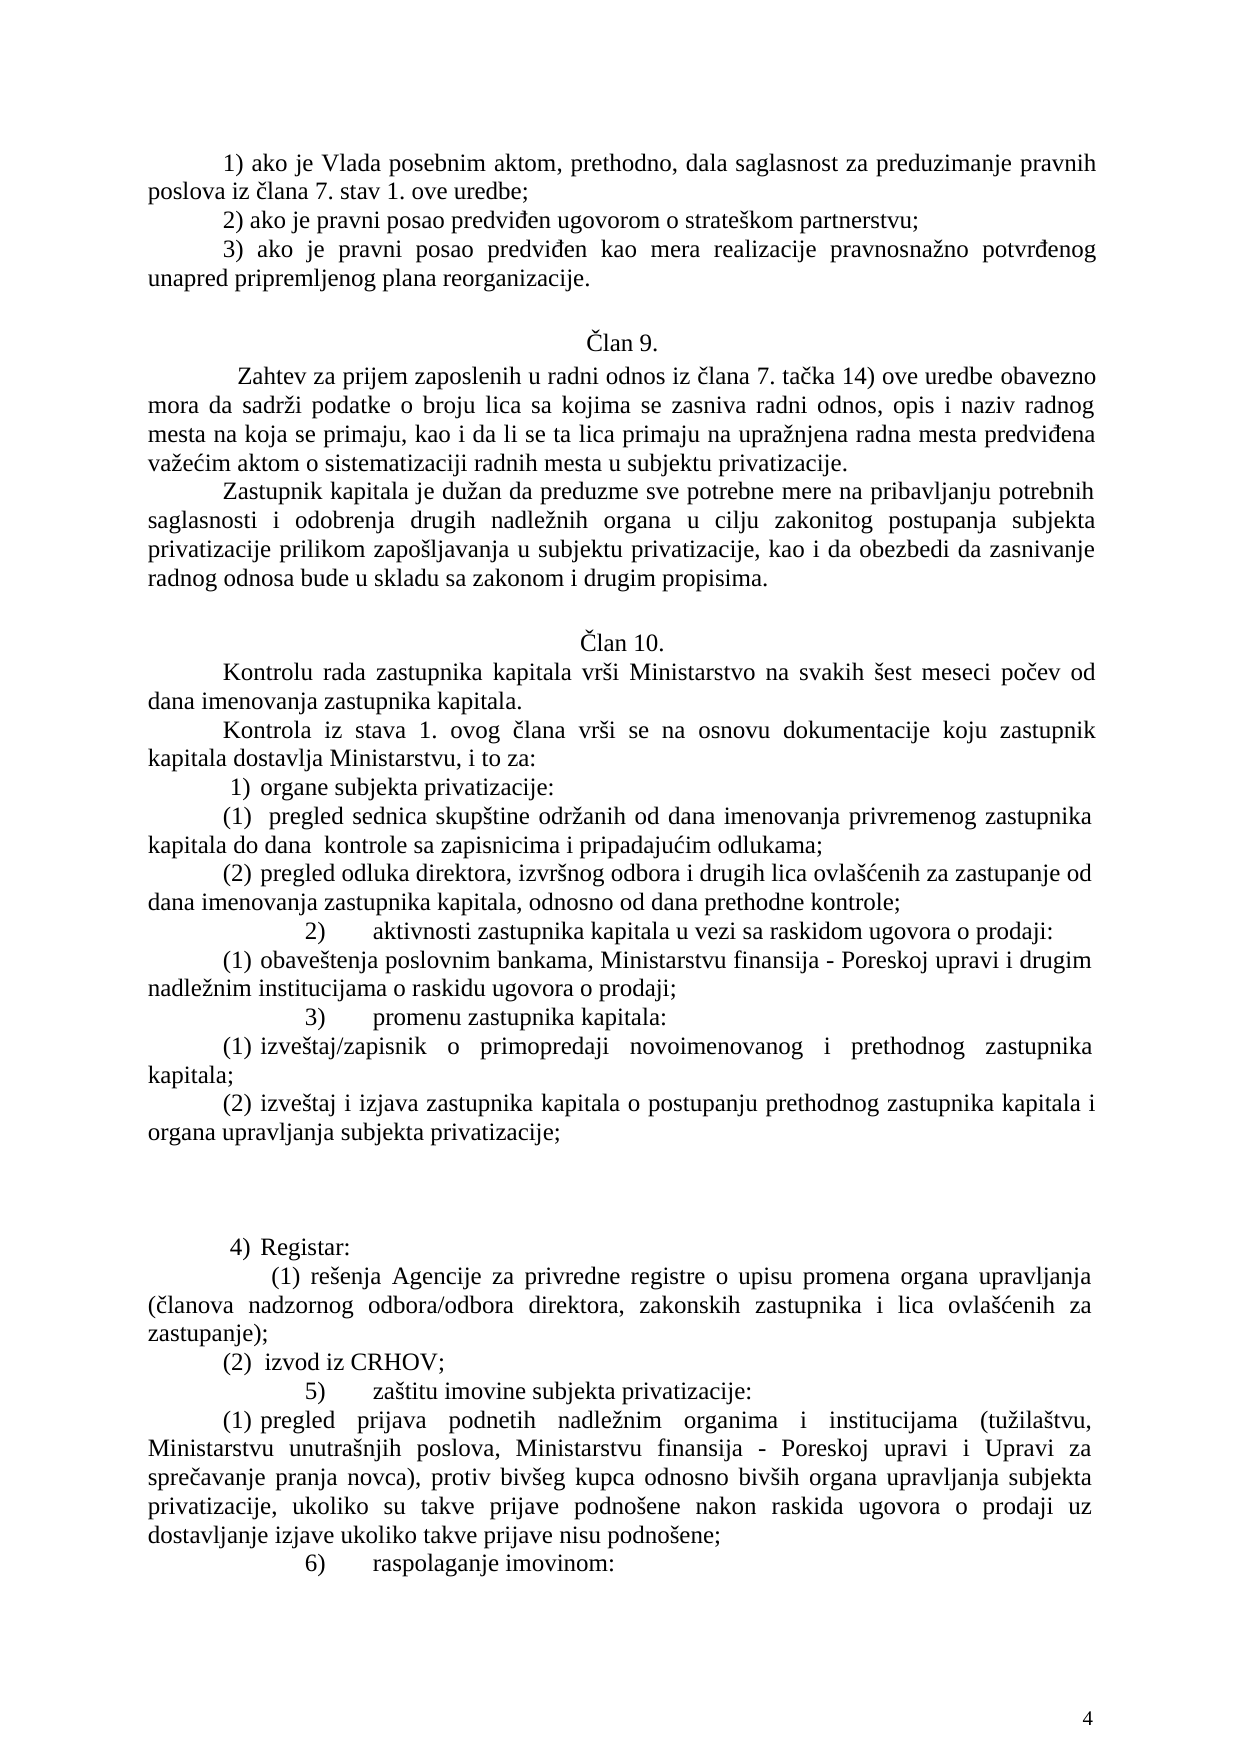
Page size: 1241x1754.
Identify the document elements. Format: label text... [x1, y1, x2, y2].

list zaštitu imovine subjekta privatizacije: [223, 1376, 1093, 1405]
text Kontrola iz stava 1. ovog člana vrši se na osnovu dokumentacije koju zastupnik kapitala dostavlja Ministarstvu, i to za: [148, 715, 1096, 772]
text Zastupnik kapitala je dužan da preduzme sve potrebne mere na pribavljanju potrebnih saglasnosti i odobrenja drugih nadležnih organa u cilju zakonitog postupanja subjekta privatizacije prilikom zapošljavanja u subjektu privatizacije, kao i da obezbedi da zasnivanje radnog odnosa bude u skladu sa zakonom i drugim propisima. [148, 476, 1096, 591]
text 2) ako je pravni posao predviđen ugovorom o strateškom partnerstvu; [148, 205, 1097, 234]
list izveštaj i izjava zastupnika kapitala o postupanju prethodnog zastupnika kapitala i organa upravljanja subjekta privatizacije; [148, 1088, 1096, 1146]
text Član 10. [148, 628, 1096, 657]
list aktivnosti zastupnika kapitala u vezi sa raskidom ugovora o prodaji: [223, 916, 1093, 945]
list pregled odluka direktora, izvršnog odbora i drugih lica ovlašćenih za zastupanje od dana imenovanja zastupnika kapitala, odnosno od dana prethodne kontrole; [148, 858, 1093, 916]
list pregled prijava podnetih nadležnim organima i institucijama (tužilaštvu, Ministarstvu unutrašnjih poslova, Ministarstvu finansija - Poreskoj upravi i Upravi za sprečavanje pranja novca), protiv bivšeg kupca odnosno bivših organa upravljanja subjekta privatizacije, ukoliko su takve prijave podnošene nakon raskida ugovora o prodaji uz dostavljanje izjave ukoliko takve prijave nisu podnošene; [148, 1405, 1093, 1548]
text (1) rešenja Agencije za privredne registre o upisu promena organa upravljanja (članova nadzornog odbora/odbora direktora, zakonskih zastupnika i lica ovlašćenih za zastupanje); [148, 1261, 1093, 1347]
list raspolaganje imovinom: [223, 1548, 1093, 1577]
list obaveštenja poslovnim bankama, Ministarstvu finansija - Poreskoj upravi i drugim nadležnim institucijama o raskidu ugovora o prodaji; [148, 945, 1093, 1002]
text Član 9. [148, 328, 1096, 357]
text 1) ako je Vlada posebnim aktom, prethodno, dala saglasnost za preduzimanje pravnih poslova iz člana 7. stav 1. ove uredbe; [148, 148, 1097, 205]
text (2) izvod iz CRHOV; [148, 1347, 1093, 1376]
list Registar: [148, 1232, 1093, 1261]
list promenu zastupnika kapitala: [223, 1002, 1093, 1031]
list izveštaj/zapisnik o primopredaji novoimenovanog i prethodnog zastupnika kapitala; [148, 1031, 1093, 1088]
list organe subjekta privatizacije: [148, 772, 1093, 801]
text Zahtev za prijem zaposlenih u radni odnos iz člana 7. tačka 14) ove uredbe obavezno mora da sadrži podatke o broju lica sa kojima se zasniva radni odnos, opis i naziv radnog mesta na koja se primaju, kao i da li se ta lica primaju na upražnjena radna mesta predviđena važećim aktom o sistematizaciji radnih mesta u subjektu privatizacije. [148, 361, 1096, 476]
text 3) ako je pravni posao predviđen kao mera realizacije pravnosnažno potvrđenog unapred pripremljenog plana reorganizacije. [148, 234, 1097, 291]
list pregled sednica skupštine održanih od dana imenovanja privremenog zastupnika kapitala do dana kontrole sa zapisnicima i pripadajućim odlukama; [148, 801, 1093, 858]
text Kontrolu rada zastupnika kapitala vrši Ministarstvo na svakih šest meseci počev od dana imenovanja zastupnika kapitala. [148, 657, 1096, 715]
